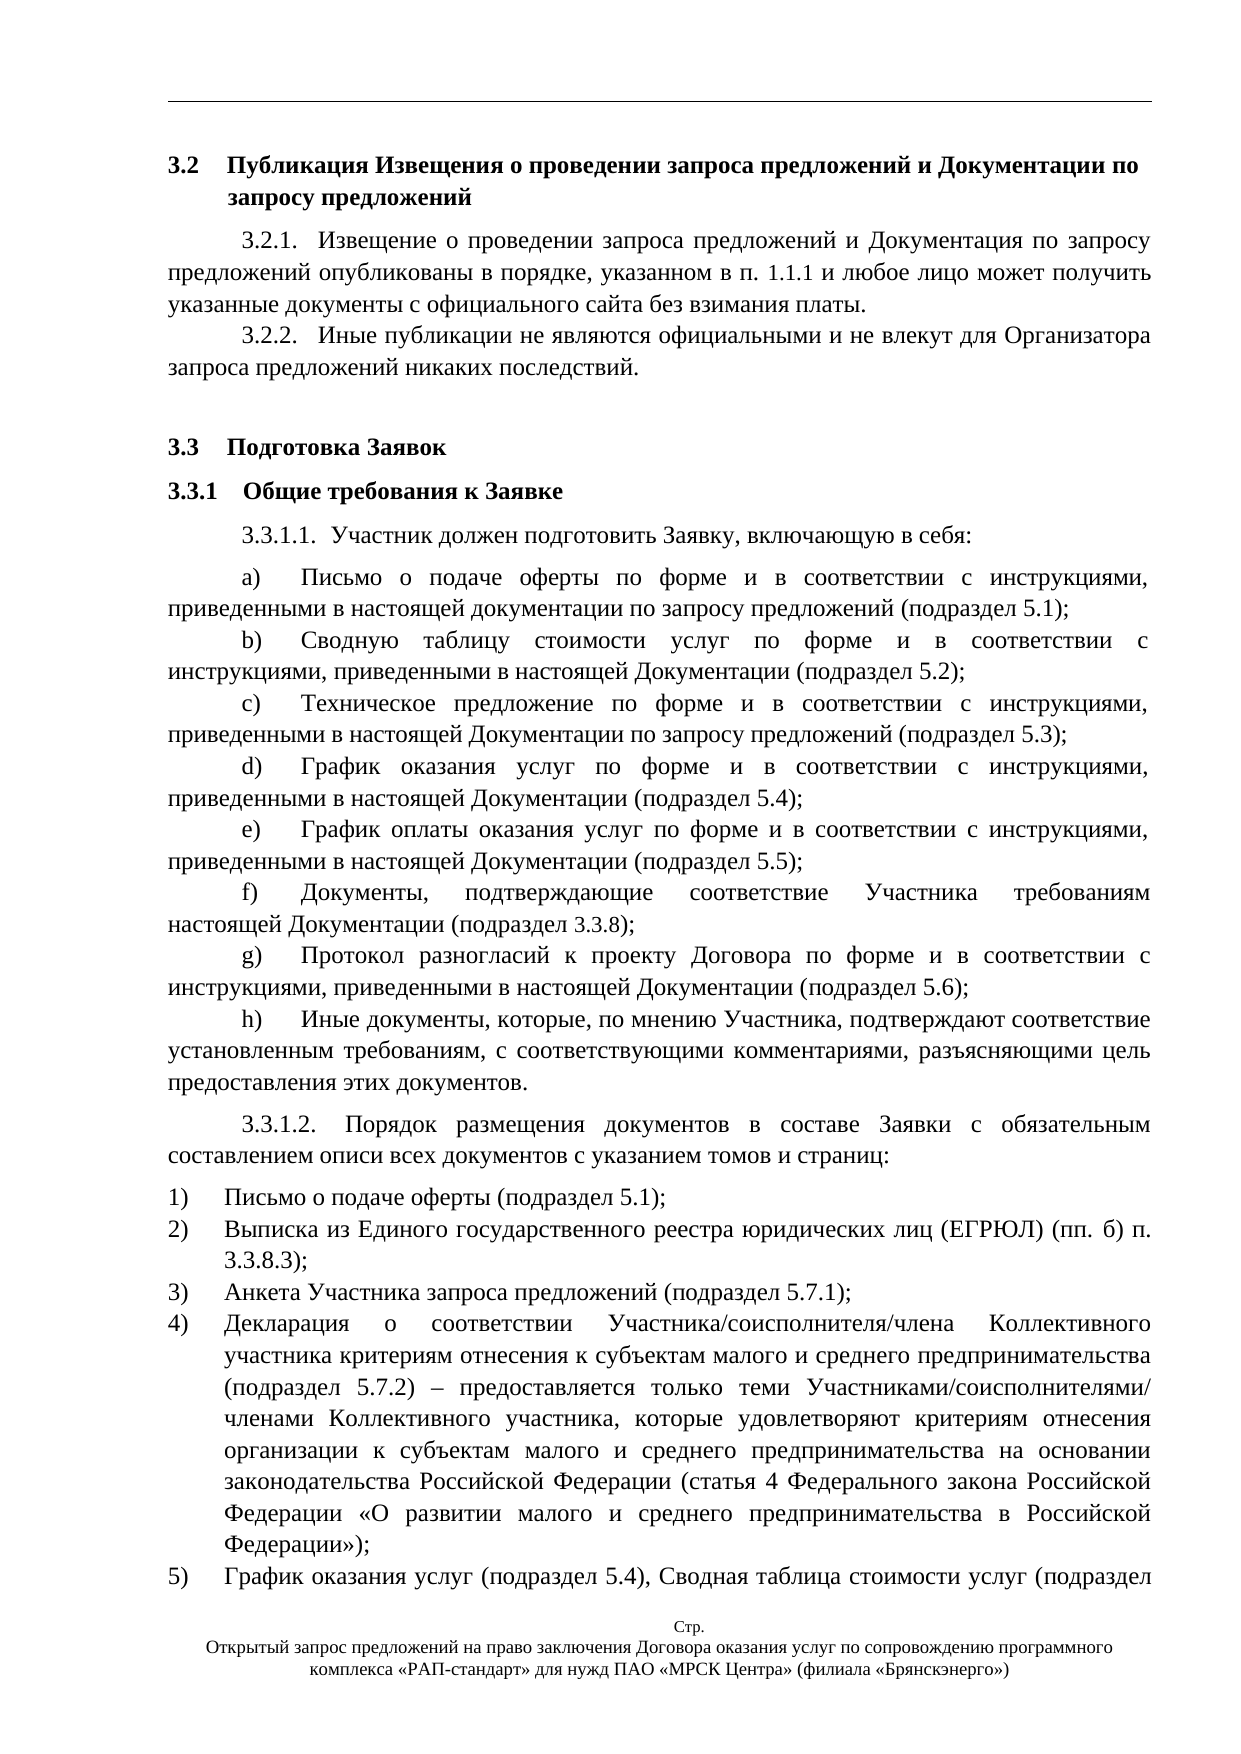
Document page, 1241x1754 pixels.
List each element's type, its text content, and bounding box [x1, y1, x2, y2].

list Иные публикации не являются официальными и не влекут для Организатора запроса предложений никаких последствий. [168, 320, 1152, 381]
subtitle Публикация Извещения о проведении запроса предложений и Документации по запросу предложений [168, 150, 1152, 210]
list Протокол разногласий к проекту Договора по форме и в соответствии с инструкциями, приведенными в настоящей Документации (подраздел 5.6); [168, 941, 1151, 1001]
list Порядок размещения документов в составе Заявки с обязательным составлением описи всех документов с указанием томов и страниц: [168, 1109, 1152, 1169]
list График оплаты оказания услуг по форме и в соответствии с инструкциями, приведенными в настоящей Документации (подраздел 5.5); [168, 814, 1149, 874]
list Техническое предложение по форме и в соответствии с инструкциями, приведенными в настоящей Документации по запросу предложений (подраздел 5.3); [168, 688, 1148, 748]
list Декларация о соответствии Участника/соисполнителя/члена Коллективного участника критериям отнесения к субъектам малого и среднего предпринимательства (подраздел 5.7.2) – предоставляется только теми Участниками/соисполнителями/ членами Коллективного участника, которые удовлетворяют критериям отнесения организации к субъектам малого и среднего предпринимательства на основании законодательства Российской Федерации (статья 4 Федерального закона Российской Федерации «О развитии малого и среднего предпринимательства в Российской Федерации»); [168, 1308, 1152, 1558]
list Выписка из Единого государственного реестра юридических лиц (ЕГРЮЛ) (пп. б) п. 3.3.8.3); [168, 1214, 1152, 1274]
list Документы, подтверждающие соответствие Участника требованиям настоящей Документации (подраздел 3.3.8); [168, 877, 1151, 938]
subtitle Подготовка Заявок [168, 432, 1152, 460]
list Иные документы, которые, по мнению Участника, подтверждают соответствие установленным требованиям, с соответствующими комментариями, разъясняющими цель предоставления этих документов. [168, 1004, 1152, 1096]
subtitle Общие требования к Заявке [168, 476, 1152, 504]
list Сводную таблицу стоимости услуг по форме и в соответствии с инструкциями, приведенными в настоящей Документации (подраздел 5.2); [168, 625, 1148, 685]
list Анкета Участника запроса предложений (подраздел 5.7.1); [168, 1277, 1152, 1306]
list Письмо о подаче оферты по форме и в соответствии с инструкциями, приведенными в настоящей документации по запросу предложений (подраздел 5.1); [168, 562, 1148, 622]
list График оказания услуг по форме и в соответствии с инструкциями, приведенными в настоящей Документации (подраздел 5.4); [168, 751, 1149, 811]
list Письмо о подаче оферты (подраздел 5.1); [168, 1182, 1152, 1211]
list Участник должен подготовить Заявку, включающую в себя: [168, 520, 1152, 548]
list Извещение о проведении запроса предложений и Документация по запросу предложений опубликованы в порядке, указанном в п. 1.1.1 и любое лицо может получить указанные документы с официального сайта без взимания платы. [168, 226, 1152, 317]
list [168, 1561, 1152, 1590]
